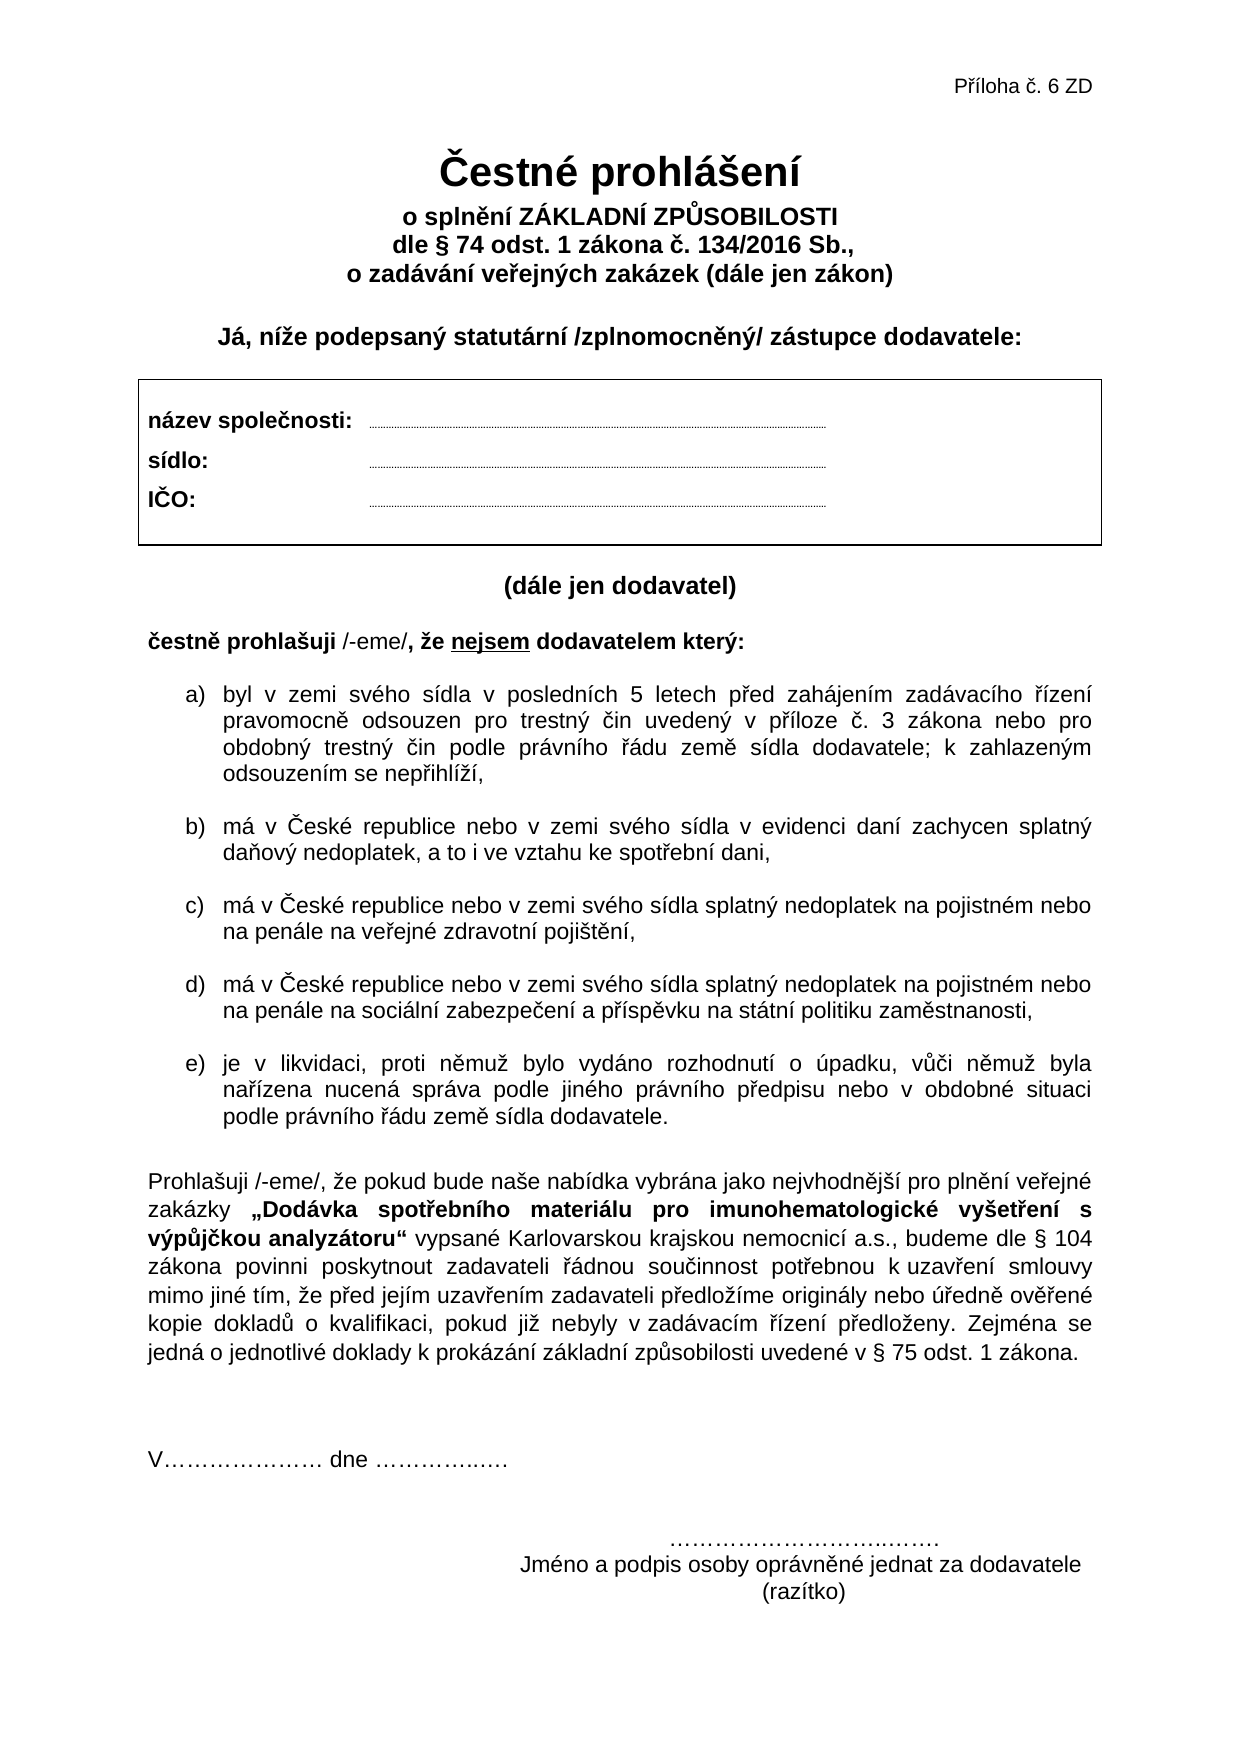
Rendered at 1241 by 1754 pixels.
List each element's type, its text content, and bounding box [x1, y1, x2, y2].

text sídlo: ………………………………………………………………………………………………………………………………….…………….. [139, 444, 1101, 473]
text Jméno a podpis osoby oprávněné jednat za dodavatele (razítko) [148, 1551, 1093, 1604]
text Prohlašuji /-eme/, že pokud bude naše nabídka vybrána jako nejvhodnější pro plnění veřejné zakázky „Dodávka spotřebního materiálu pro imunohematologické vyšetření s výpůjčkou analyzátoru“ vypsané Karlovarskou krajskou nemocnicí a.s., budeme dle § 104 zákona povinni poskytnout zadavateli řádnou součinnost potřebnou k uzavření smlouvy mimo jiné tím, že před jejím uzavřením zadavateli předložíme originály nebo úředně ověřené kopie dokladů o kvalifikaci, pokud již nebyly v zadávacím řízení předloženy. Zejména se jedná o jednotlivé doklady k prokázání základní způsobilosti uvedené v § 75 odst. 1 zákona. [148, 1168, 1093, 1365]
list je v likvidaci, proti němuž bylo vydáno rozhodnutí o úpadku, vůči němuž byla nařízena nucená správa podle jiného právního předpisu nebo v obdobné situaci podle právního řádu země sídla dodavatele. [185, 1050, 1093, 1129]
text V………………… dne …………..…. [148, 1446, 1093, 1472]
text o splnění základní způsobilosti [148, 202, 1093, 231]
text (dále jen dodavatel) [148, 571, 1093, 599]
text Čestné prohlášení [148, 148, 1093, 196]
list byl v zemi svého sídla v posledních 5 letech před zahájením zadávacího řízení pravomocně odsouzen pro trestný čin uvedený v příloze č. 3 zákona nebo pro obdobný trestný čin podle právního řádu země sídla dodavatele; k zahlazeným odsouzením se nepřihlíží, [185, 681, 1093, 786]
text název společnosti: ………………………………………………………………………………………………………………………………….…………….. [139, 404, 1101, 434]
text dle § 74 odst. 1 zákona č. 134/2016 Sb., [148, 231, 1093, 259]
list má v České republice nebo v zemi svého sídla v evidenci daní zachycen splatný daňový nedoplatek, a to i ve vztahu ke spotřební dani, [185, 813, 1093, 865]
list má v České republice nebo v zemi svého sídla splatný nedoplatek na pojistném nebo na penále na veřejné zdravotní pojištění, [185, 892, 1093, 944]
list má v České republice nebo v zemi svého sídla splatný nedoplatek na pojistném nebo na penále na sociální zabezpečení a příspěvku na státní politiku zaměstnanosti, [185, 971, 1093, 1023]
text čestně prohlašuji /-eme/, že nejsem dodavatelem který: [148, 628, 1093, 654]
text o zadávání veřejných zakázek (dále jen zákon) [148, 259, 1093, 288]
text Já, níže podepsaný statutární /zplnomocněný/ zástupce dodavatele: [148, 322, 1093, 350]
text IČO: ………………………………………………………………………………………………………………………………….…………….. [139, 483, 1101, 513]
text ………………………..……. [148, 1525, 1093, 1551]
